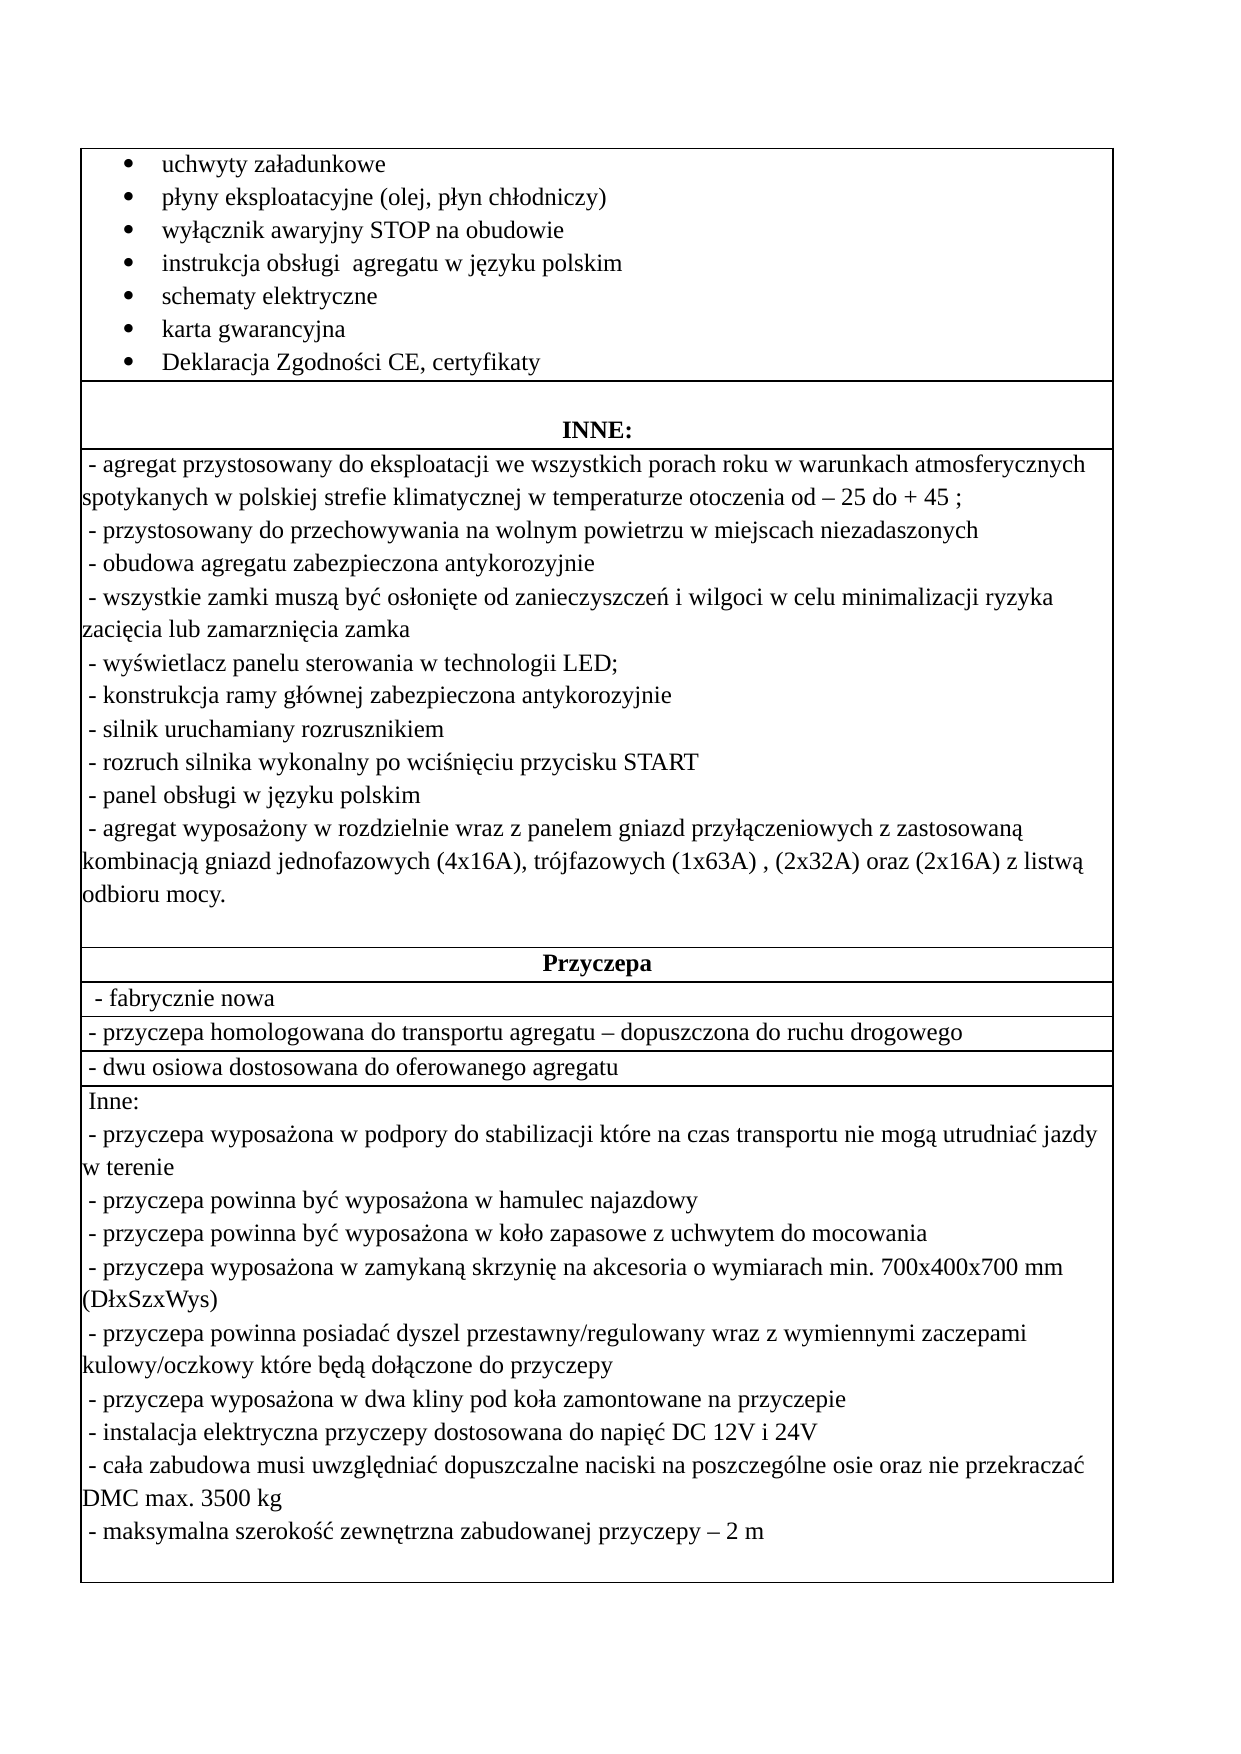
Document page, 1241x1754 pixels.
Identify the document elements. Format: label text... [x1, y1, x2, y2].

table_cell - dwu osiowa dostosowana do oferowanego agregatu [82, 1052, 1112, 1085]
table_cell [82, 149, 1112, 380]
table_cell - fabrycznie nowa [82, 983, 1112, 1016]
table_cell INNE: [82, 382, 1112, 448]
table_cell Przyczepa [82, 948, 1112, 981]
table_cell - agregat przystosowany do eksploatacji we wszystkich porach roku w warunkach atmosferycznych spotykanych w polskiej strefie klimatycznej w temperaturze otoczenia od – 25 do + 45 ; - przystosowany do przechowywania na wolnym powietrzu w miejscach niezadaszonych - obudowa agregatu zabezpieczona antykorozyjnie - wszystkie zamki muszą być osłonięte od zanieczyszczeń i wilgoci w celu minimalizacji ryzyka zacięcia lub zamarznięcia zamka - wyświetlacz panelu sterowania w technologii LED; - konstrukcja ramy głównej zabezpieczona antykorozyjnie - silnik uruchamiany rozrusznikiem - rozruch silnika wykonalny po wciśnięciu przycisku START - panel obsługi w języku polskim - agregat wyposażony w rozdzielnie wraz z panelem gniazd przyłączeniowych z zastosowaną kombinacją gniazd jednofazowych (4x16A), trójfazowych (1x63A) , (2x32A) oraz (2x16A) z listwą odbioru mocy. [82, 450, 1112, 947]
table_cell - przyczepa homologowana do transportu agregatu – dopuszczona do ruchu drogowego [82, 1017, 1112, 1050]
table_cell Inne: - przyczepa wyposażona w podpory do stabilizacji które na czas transportu nie mogą utrudniać jazdy w terenie - przyczepa powinna być wyposażona w hamulec najazdowy - przyczepa powinna być wyposażona w koło zapasowe z uchwytem do mocowania - przyczepa wyposażona w zamykaną skrzynię na akcesoria o wymiarach min. 700x400x700 mm (DłxSzxWys) - przyczepa powinna posiadać dyszel przestawny/regulowany wraz z wymiennymi zaczepami kulowy/oczkowy które będą dołączone do przyczepy - przyczepa wyposażona w dwa kliny pod koła zamontowane na przyczepie - instalacja elektryczna przyczepy dostosowana do napięć DC 12V i 24V - cała zabudowa musi uwzględniać dopuszczalne naciski na poszczególne osie oraz nie przekraczać DMC max. 3500 kg - maksymalna szerokość zewnętrzna zabudowanej przyczepy – 2 m [82, 1087, 1112, 1582]
